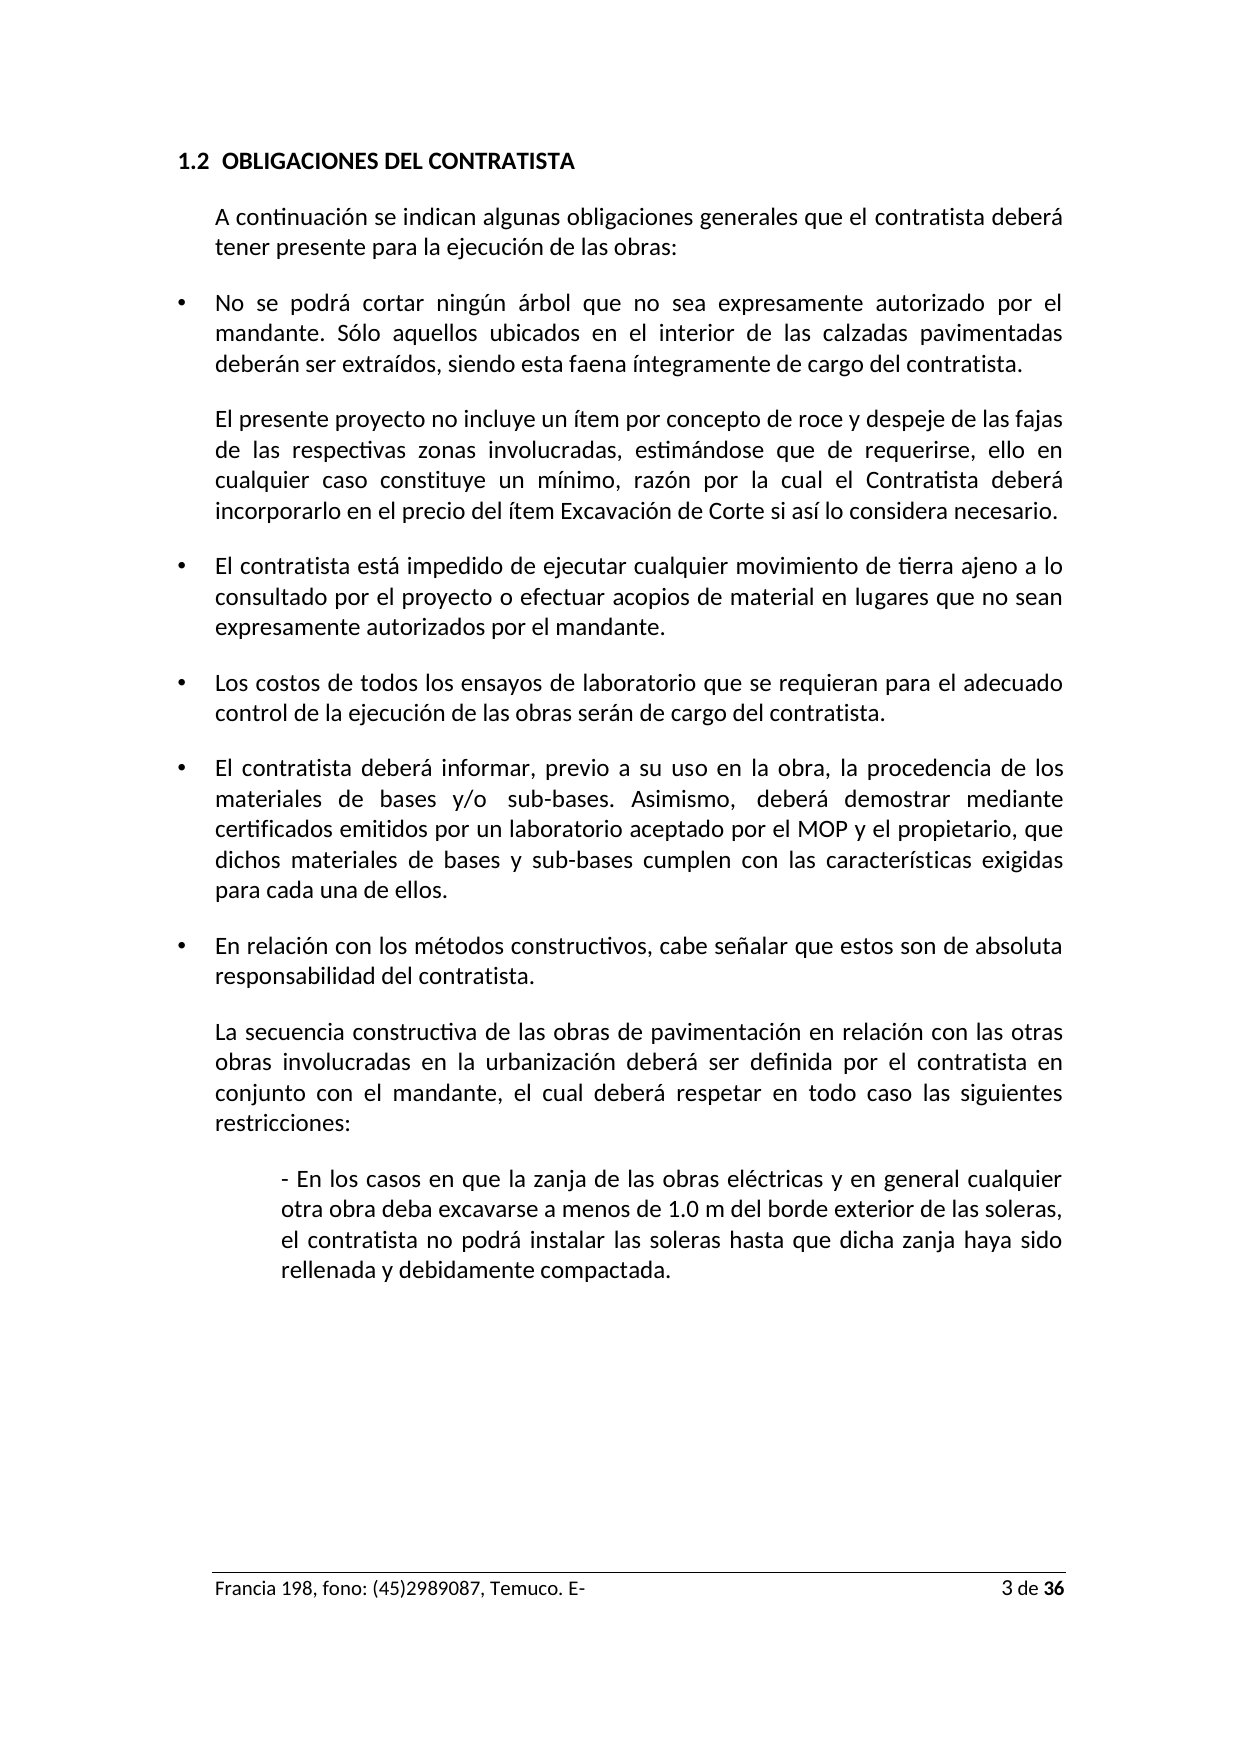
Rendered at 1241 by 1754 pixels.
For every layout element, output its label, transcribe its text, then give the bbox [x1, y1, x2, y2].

list Los costos de todos los ensayos de laboratorio que se requieran para el adecuado control de la ejecución de las obras serán de cargo del contratista. [177, 667, 1063, 728]
list El contratista deberá informar, previo a su uso en la obra, la procedencia de los materiales de bases y/o sub-bases. Asimismo, deberá demostrar mediante certificados emitidos por un laboratorio aceptado por el MOP y el propietario, que dichos materiales de bases y sub-bases cumplen con las características exigidas para cada una de ellos. [177, 753, 1064, 905]
list El contratista está impedido de ejecutar cualquier movimiento de tierra ajeno a lo consultado por el proyecto o efectuar acopios de material en lugares que no sean expresamente autorizados por el mandante. [177, 550, 1063, 642]
subtitle OBLIGACIONES DEL CONTRATISTA [177, 146, 1078, 176]
text - En los casos en que la zanja de las obras eléctricas y en general cualquier otra obra deba excavarse a menos de 1.0 m del borde exterior de las soleras, el contratista no podrá instalar las soleras hasta que dicha zanja haya sido rellenada y debidamente compactada. [281, 1163, 1063, 1285]
text El presente proyecto no incluye un ítem por concepto de roce y despeje de las fajas de las respectivas zonas involucradas, estimándose que de requerirse, ello en cualquier caso constituye un mínimo, razón por la cual el Contratista deberá incorporarlo en el precio del ítem Excavación de Corte si así lo considera necesario. [215, 403, 1063, 525]
list No se podrá cortar ningún árbol que no sea expresamente autorizado por el mandante. Sólo aquellos ubicados en el interior de las calzadas pavimentadas deberán ser extraídos, siendo esta faena íntegramente de cargo del contratista. [177, 287, 1063, 378]
list En relación con los métodos constructivos, cabe señalar que estos son de absoluta responsabilidad del contratista. [177, 930, 1063, 991]
text A continuación se indican algunas obligaciones generales que el contratista deberá tener presente para la ejecución de las obras: [215, 201, 1063, 262]
text La secuencia constructiva de las obras de pavimentación en relación con las otras obras involucradas en la urbanización deberá ser definida por el contratista en conjunto con el mandante, el cual deberá respetar en todo caso las siguientes restricciones: [215, 1016, 1063, 1138]
